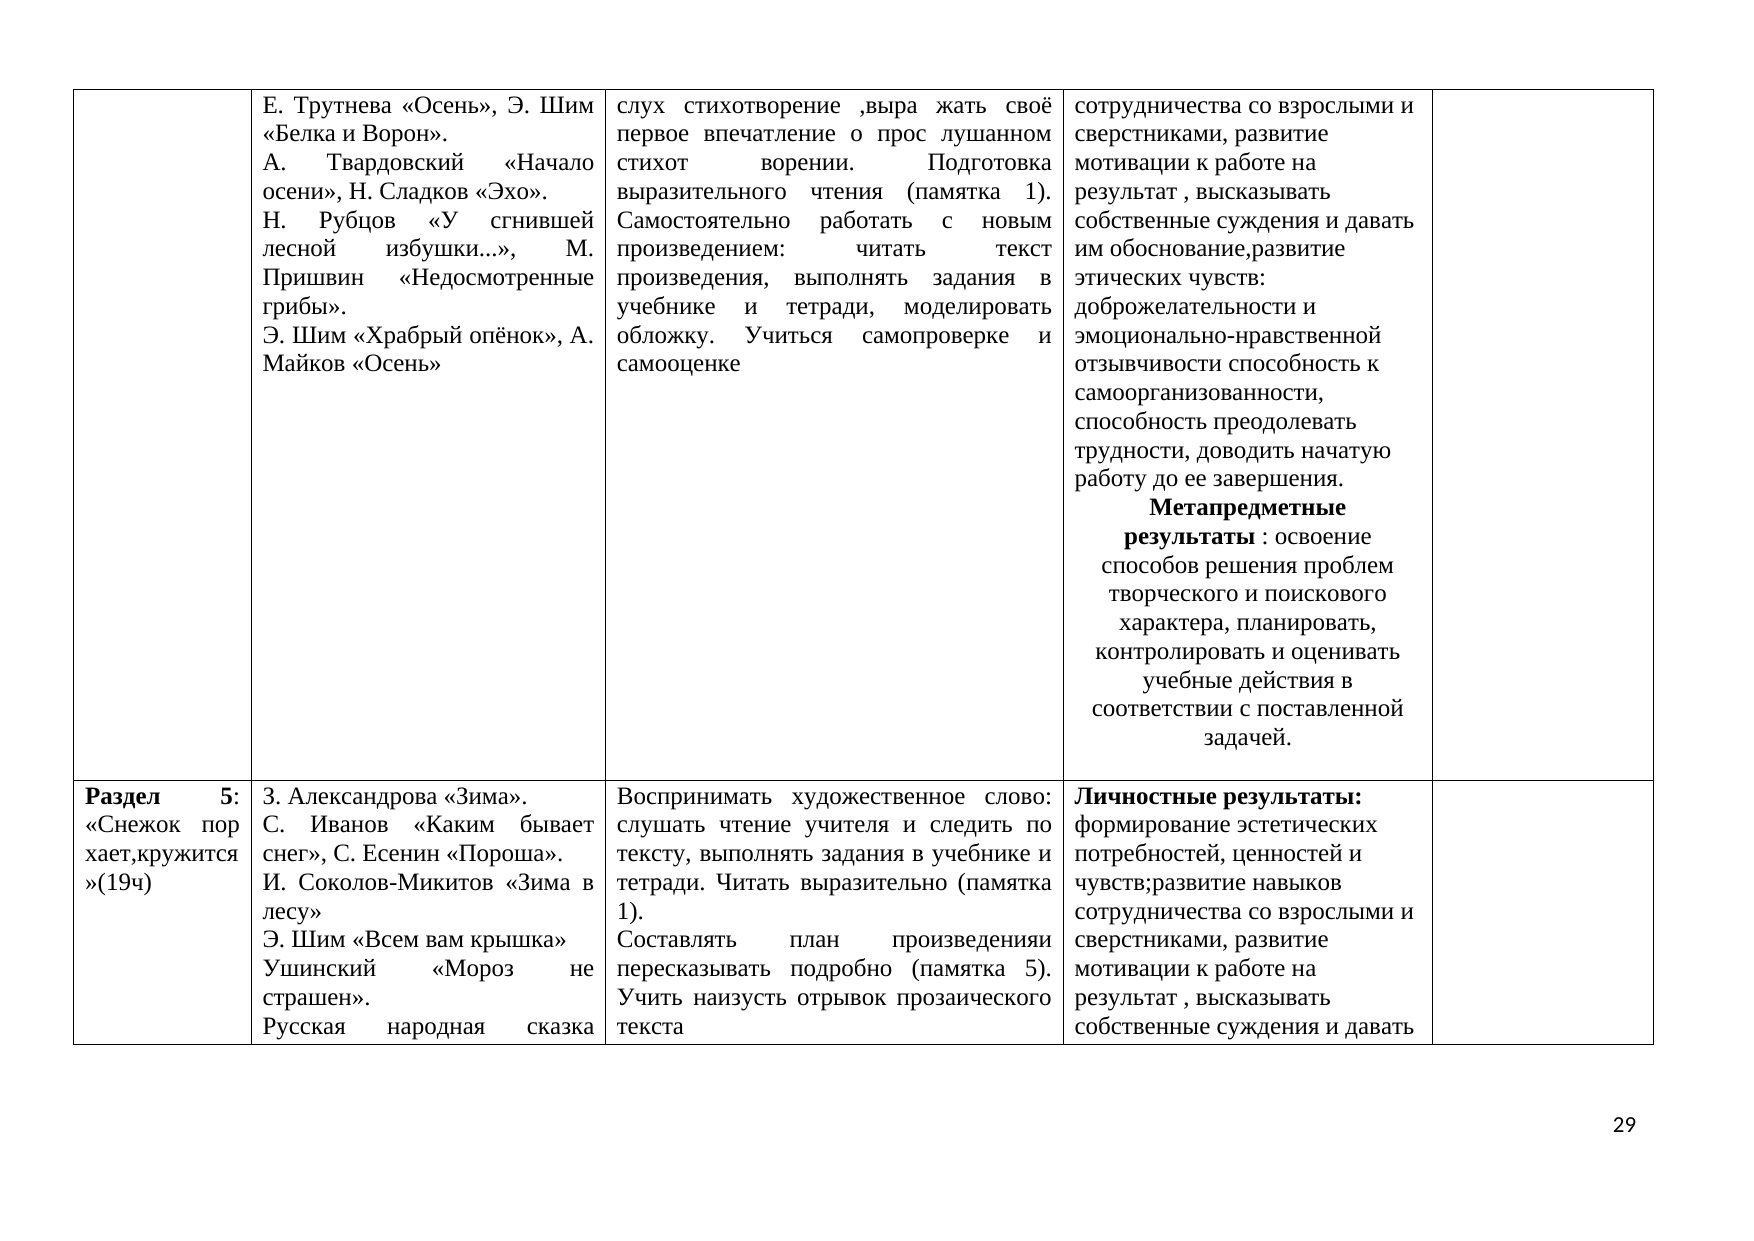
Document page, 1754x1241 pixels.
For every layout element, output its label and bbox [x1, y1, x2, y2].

table_cell [74, 90, 251, 780]
table_cell [1433, 781, 1653, 1044]
table_cell [1064, 90, 1432, 780]
table_cell [1064, 781, 1432, 1044]
table_cell [252, 781, 605, 1044]
table_cell [1433, 90, 1653, 780]
table_cell [606, 781, 1063, 1044]
table_cell [74, 781, 251, 1044]
table_cell [606, 90, 1063, 780]
table_cell [252, 90, 605, 780]
